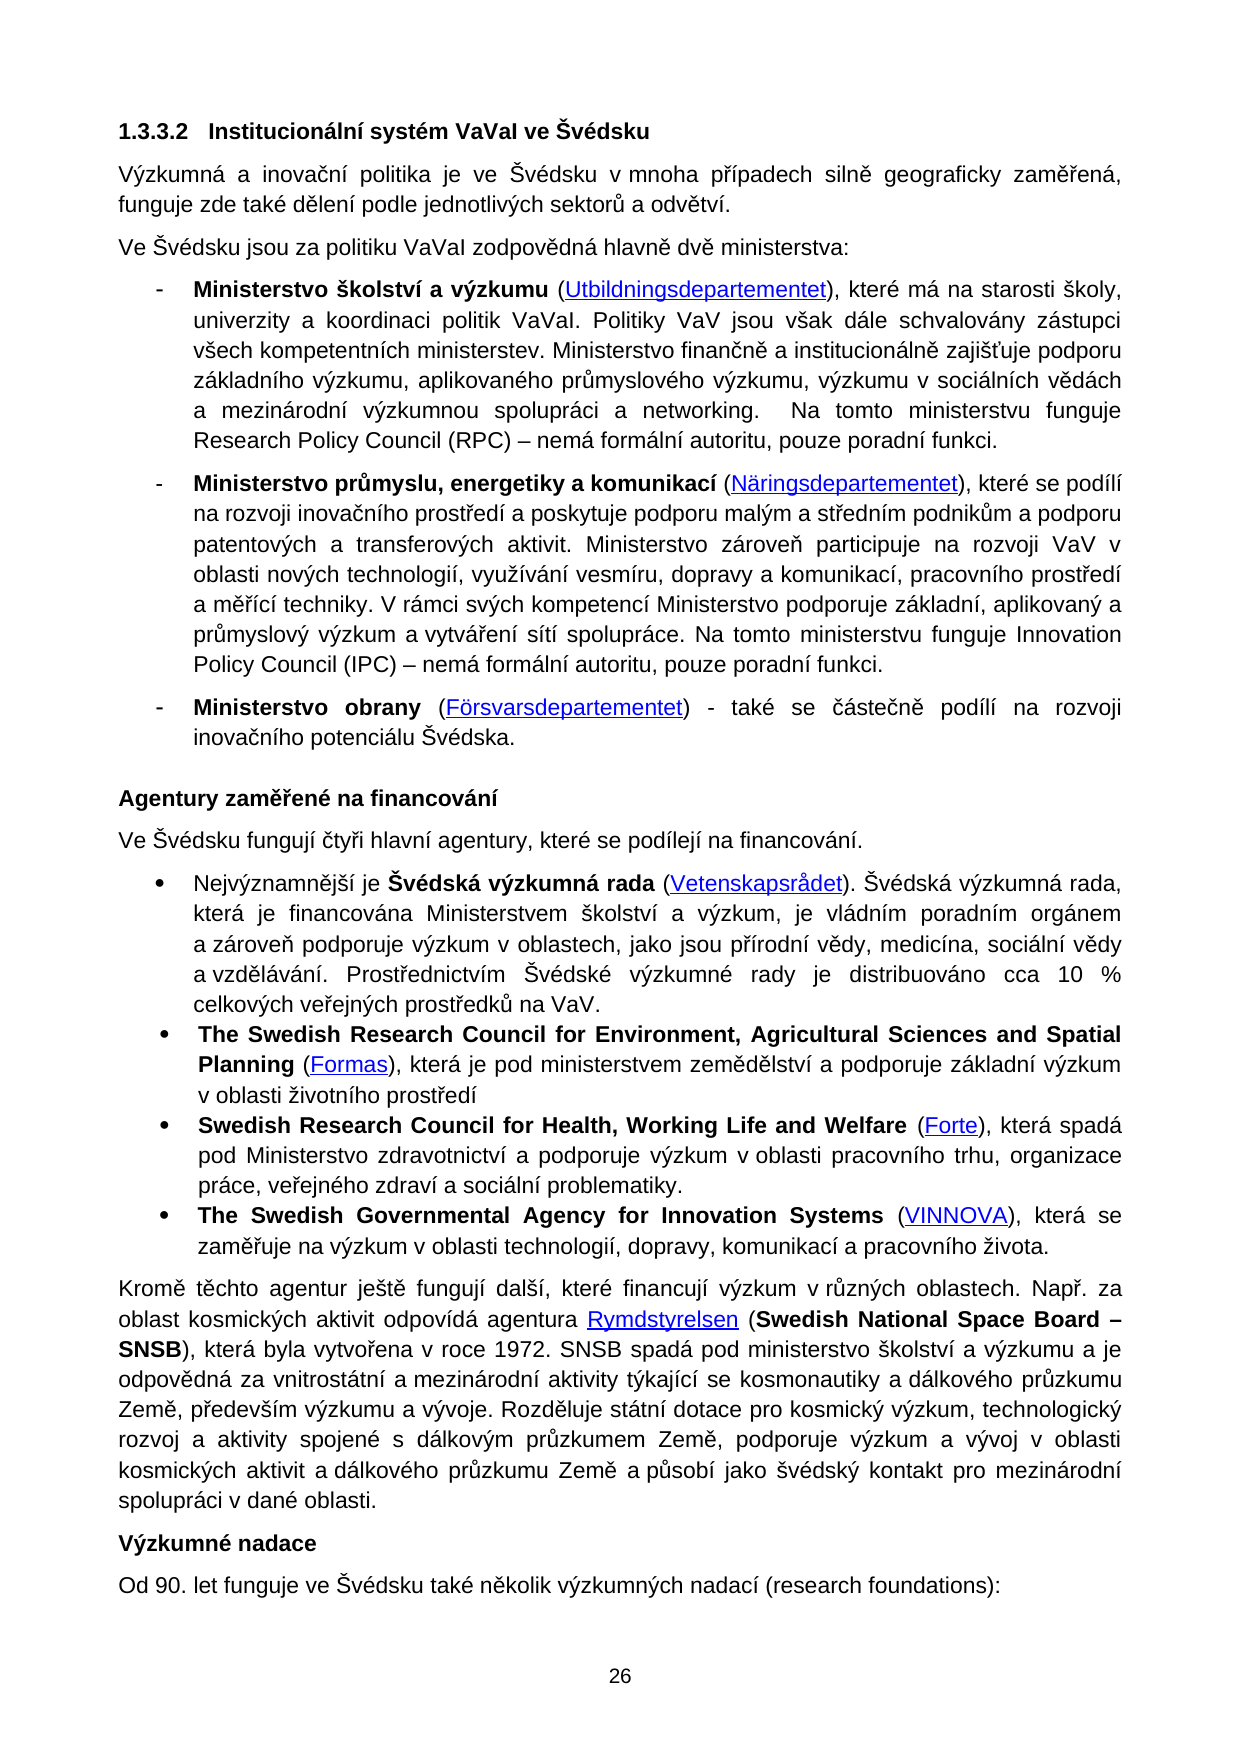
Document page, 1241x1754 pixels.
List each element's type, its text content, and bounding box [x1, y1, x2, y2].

list Ministerstvo školství a výzkumu (Utbildningsdepartementet), které má na starosti školy, univerzity a koordinaci politik VaVaI. Politiky VaV jsou však dále schvalovány zástupci všech kompetentních ministerstev. Ministerstvo finančně a institucionálně zajišťuje podporu základního výzkumu, aplikovaného průmyslového výzkumu, výzkumu v sociálních vědách a mezinárodní výzkumnou spolupráci a networking. Na tomto ministerstvu funguje Research Policy Council (RPC) – nemá formální autoritu, pouze poradní funkci. [156, 276, 1122, 454]
text Agentury zaměřené na financování [118, 785, 1122, 811]
list Ministerstvo průmyslu, energetiky a komunikací (Näringsdepartementet), které se podílí na rozvoji inovačního prostředí a poskytuje podporu malým a středním podnikům a podporu patentových a transferových aktivit. Ministerstvo zároveň participuje na rozvoji VaV v oblasti nových technologií, využívání vesmíru, dopravy a komunikací, pracovního prostředí a měřící techniky. V rámci svých kompetencí Ministerstvo podporuje základní, aplikovaný a průmyslový výzkum a vytváření sítí spolupráce. Na tomto ministerstvu funguje Innovation Policy Council (IPC) – nemá formální autoritu, pouze poradní funkci. [156, 470, 1122, 678]
list The Swedish Research Council for Environment, Agricultural Sciences and Spatial Planning (Formas), která je pod ministerstvem zemědělství a podporuje základní výzkum v oblasti životního prostředí [160, 1021, 1122, 1108]
list Swedish Research Council for Health, Working Life and Welfare (Forte), která spadá pod Ministerstvo zdravotnictví a podporuje výzkum v oblasti pracovního trhu, organizace práce, veřejného zdraví a sociální problematiky. [160, 1112, 1122, 1199]
text Kromě těchto agentur ještě fungují další, které financují výzkum v různých oblastech. Např. za oblast kosmických aktivit odpovídá agentura Rymdstyrelsen (Swedish National Space Board – SNSB), která byla vytvořena v roce 1972. SNSB spadá pod ministerstvo školství a výzkumu a je odpovědná za vnitrostátní a mezinárodní aktivity týkající se kosmonautiky a dálkového průzkumu Země, především výzkumu a vývoje. Rozděluje státní dotace pro kosmický výzkum, technologický rozvoj a aktivity spojené s dálkovým průzkumem Země, podporuje výzkum a vývoj v oblasti kosmických aktivit a dálkového průzkumu Země a působí jako švédský kontakt pro mezinárodní spolupráci v dané oblasti. [118, 1275, 1122, 1513]
text Od 90. let funguje ve Švédsku také několik výzkumných nadací (research foundations): [118, 1572, 1122, 1599]
text Ve Švédsku fungují čtyři hlavní agentury, které se podílejí na financování. [118, 827, 1122, 854]
list Ministerstvo obrany (Försvarsdepartementet) - také se částečně podílí na rozvoji inovačního potenciálu Švédska. [156, 694, 1122, 751]
list The Swedish Governmental Agency for Innovation Systems (VINNOVA), která se zaměřuje na výzkum v oblasti technologií, dopravy, komunikací a pracovního života. [160, 1202, 1122, 1259]
subtitle Institucionální systém VaVaI ve Švédsku [118, 118, 1122, 144]
text Výzkumná a inovační politika je ve Švédsku v mnoha případech silně geograficky zaměřená, funguje zde také dělení podle jednotlivých sektorů a odvětví. [118, 161, 1122, 217]
text Výzkumné nadace [118, 1529, 1122, 1556]
list Nejvýznamnější je Švédská výzkumná rada (Vetenskapsrådet). Švédská výzkumná rada, která je financována Ministerstvem školství a výzkum, je vládním poradním orgánem a zároveň podporuje výzkum v oblastech, jako jsou přírodní vědy, medicína, sociální vědy a vzdělávání. Prostřednictvím Švédské výzkumné rady je distribuováno cca 10 % celkových veřejných prostředků na VaV. [156, 870, 1122, 1017]
text Ve Švédsku jsou za politiku VaVaI zodpovědná hlavně dvě ministerstva: [118, 234, 1122, 260]
